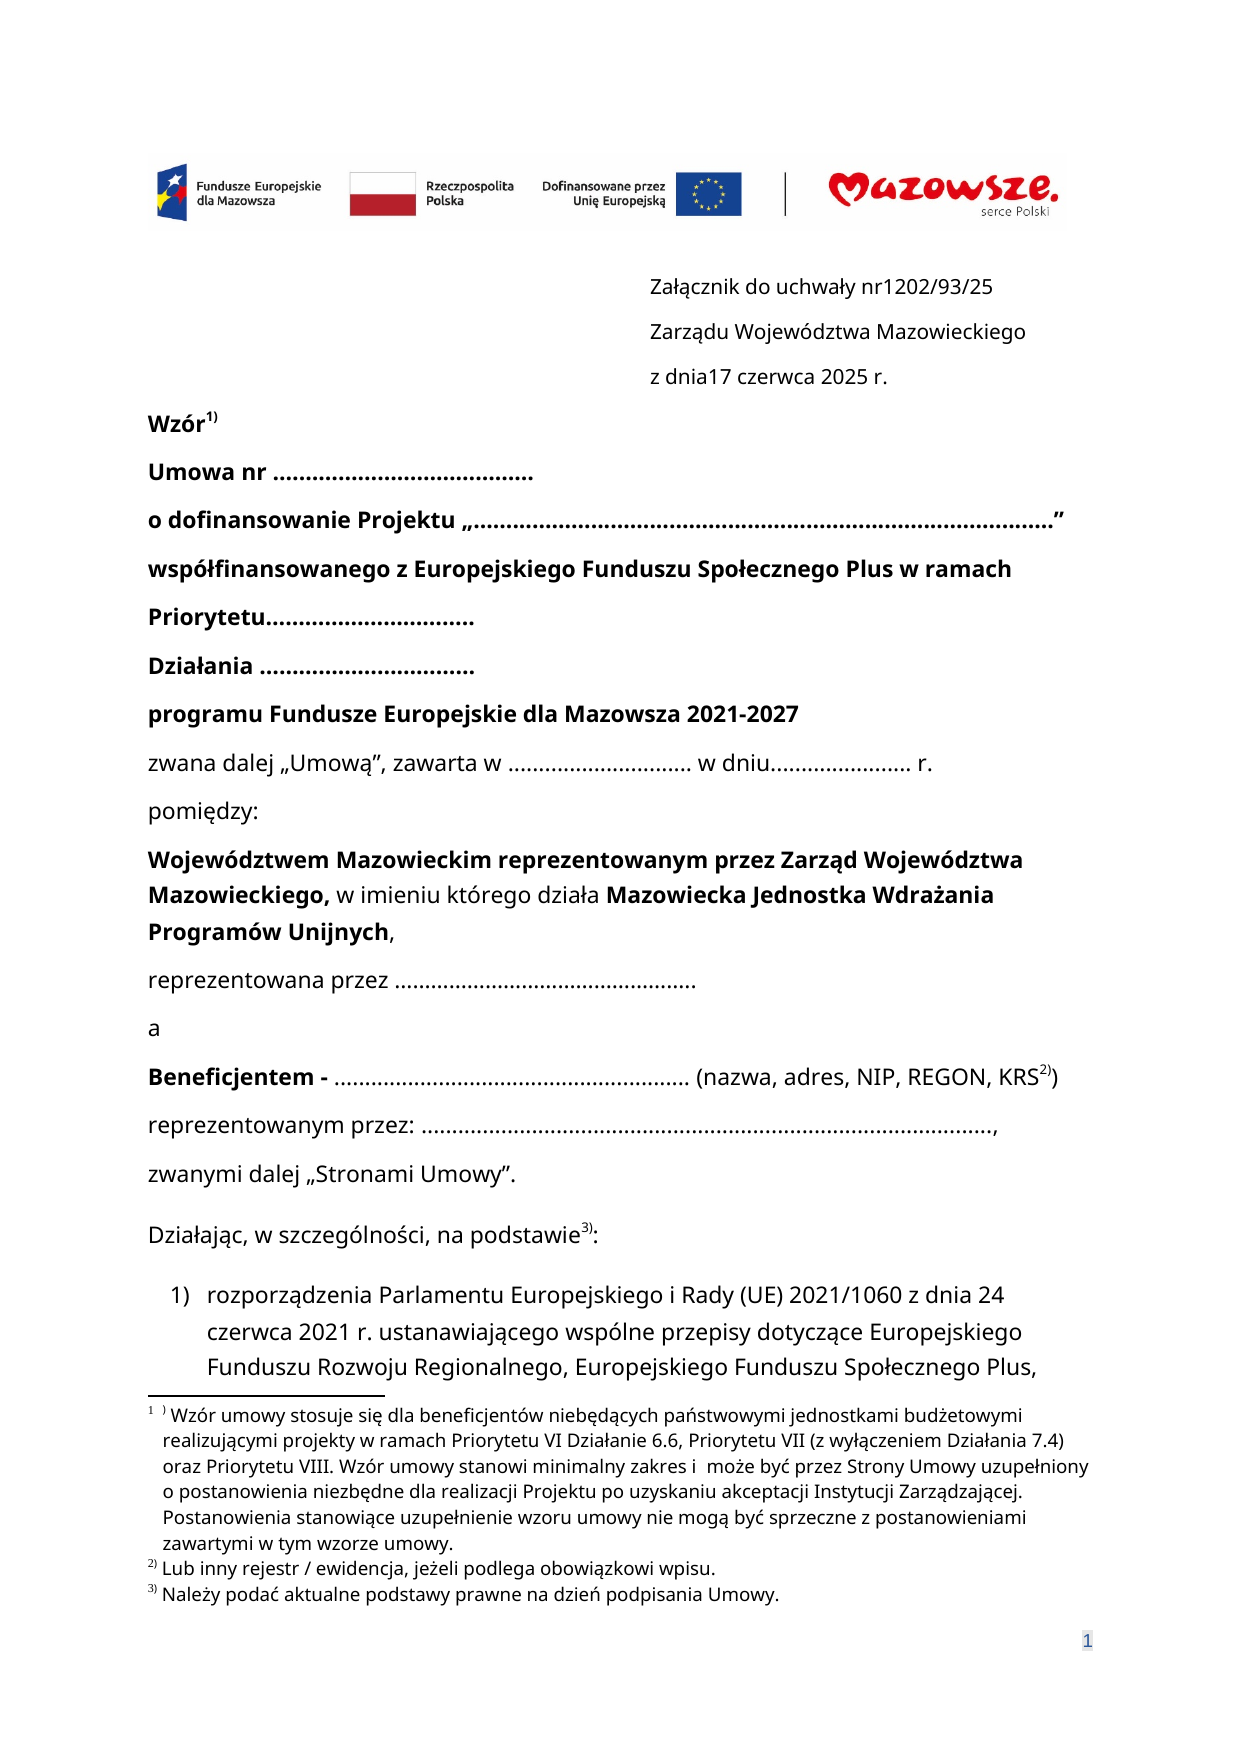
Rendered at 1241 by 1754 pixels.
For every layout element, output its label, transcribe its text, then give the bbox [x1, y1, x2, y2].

subtitle programu Fundusze Europejskie dla Mazowsza 2021-2027 [148, 698, 1093, 729]
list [169, 1279, 1093, 1383]
text Beneficjentem - .......................................................... (nazwa, adres, NIP, REGON, KRS)) [148, 1061, 1093, 1092]
text Działając, w szczególności, na podstawie): [148, 1218, 1093, 1250]
subtitle Działania …………………………… [148, 650, 1093, 681]
subtitle o dofinansowanie Projektu „.........................................................................................” [148, 504, 1093, 536]
text a [148, 1012, 1093, 1043]
picture [147, 153, 1068, 231]
text zwana dalej „Umową”, zawarta w .............................. w dniu....................... r. [148, 747, 1093, 778]
subtitle Priorytetu………………………….. [148, 601, 1093, 633]
subtitle Umowa nr .………………………………… [148, 456, 1093, 487]
text Województwem Mazowieckim reprezentowanym przez Zarząd Województwa Mazowieckiego, w imieniu którego działa Mazowiecka Jednostka Wdrażania Programów Unijnych, [148, 843, 1093, 947]
text reprezentowanym przez: ............................................................................................., [148, 1109, 1093, 1140]
text Załącznik do uchwały nr1202/93/25 [650, 272, 1093, 301]
subtitle Wzór) [148, 408, 1093, 439]
text Zarządu Województwa Mazowieckiego [650, 317, 1093, 346]
text reprezentowana przez ………………………………………….. [148, 964, 1093, 995]
text pomiędzy: [148, 795, 1093, 826]
subtitle współfinansowanego z Europejskiego Funduszu Społecznego Plus w ramach [148, 553, 1093, 584]
text zwanymi dalej „Stronami Umowy”. [148, 1158, 1093, 1189]
text z dnia17 czerwca 2025 r. [650, 362, 1093, 391]
